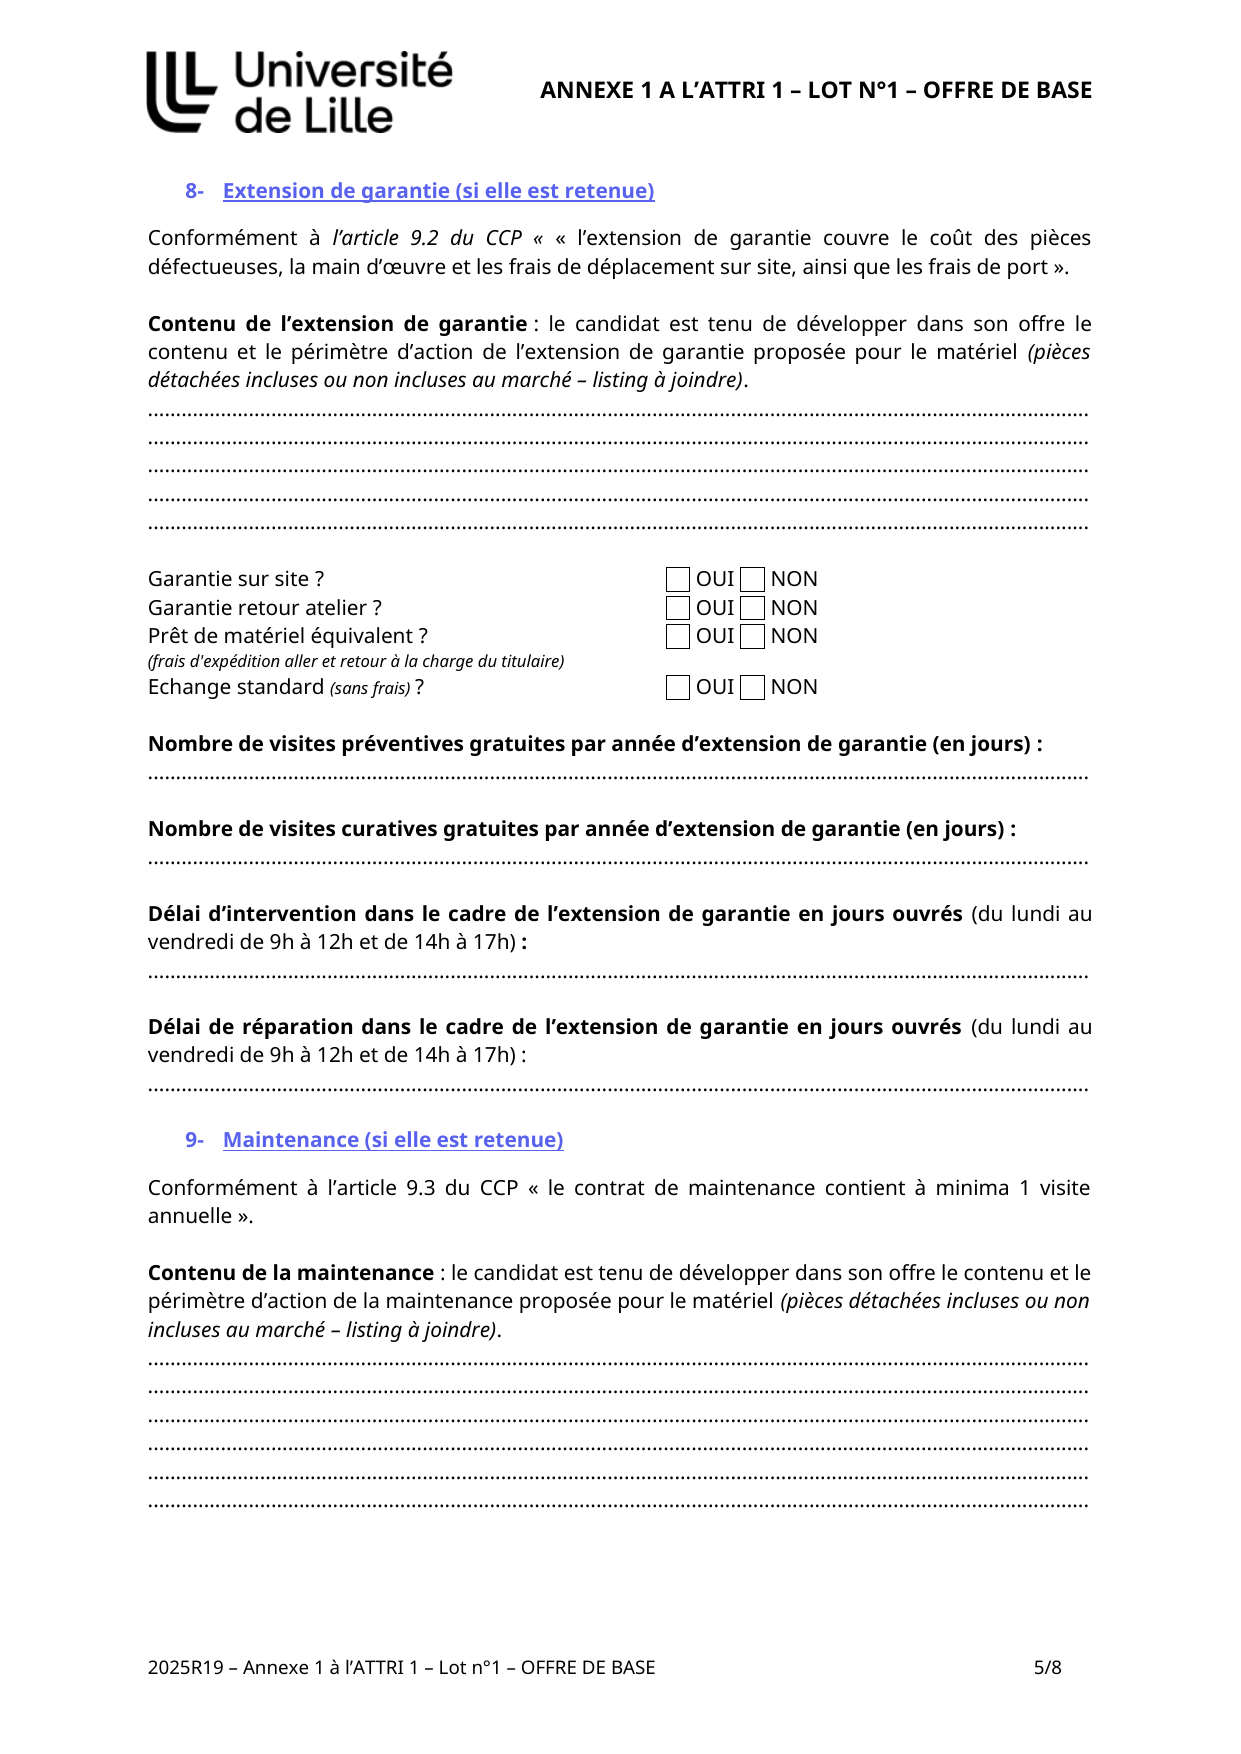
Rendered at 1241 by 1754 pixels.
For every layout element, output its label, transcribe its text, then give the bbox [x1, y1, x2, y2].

text Contenu de la maintenance : le candidat est tenu de développer dans son offre le contenu et le périmètre d’action de la maintenance proposée pour le matériel (pièces détachées incluses ou non incluses au marché – listing à joindre). [148, 1258, 1093, 1343]
picture [146, 51, 453, 133]
text (frais d'expédition aller et retour à la charge du titulaire) [148, 649, 1093, 672]
text Garantie sur site ? OUI NON [148, 564, 1093, 593]
list Maintenance (si elle est retenue) [185, 1126, 1093, 1154]
text Délai d’intervention dans le cadre de l’extension de garantie en jours ouvrés (du lundi au vendredi de 9h à 12h et de 14h à 17h) : [148, 899, 1093, 956]
text Garantie retour atelier ? OUI NON [148, 593, 1093, 621]
text Conformément à l’article 9.2 du CCP « « l’extension de garantie couvre le coût des pièces défectueuses, la main d’œuvre et les frais de déplacement sur site, ainsi que les frais de port ». [148, 223, 1093, 280]
list Extension de garantie (si elle est retenue) [185, 176, 1093, 204]
text Délai de réparation dans le cadre de l’extension de garantie en jours ouvrés (du lundi au vendredi de 9h à 12h et de 14h à 17h) : [148, 1012, 1093, 1069]
text Conformément à l’article 9.3 du CCP « le contrat de maintenance contient à minima 1 visite annuelle ». [148, 1173, 1093, 1230]
text Contenu de l’extension de garantie : le candidat est tenu de développer dans son offre le contenu et le périmètre d’action de l’extension de garantie proposée pour le matériel (pièces détachées incluses ou non incluses au marché – listing à joindre). [148, 309, 1093, 394]
text Prêt de matériel équivalent ? OUI NON [148, 621, 1093, 649]
text Nombre de visites préventives gratuites par année d’extension de garantie (en jours) : [148, 729, 1093, 757]
text Nombre de visites curatives gratuites par année d’extension de garantie (en jours) : [148, 814, 1093, 842]
text Echange standard (sans frais) ? OUI NON [148, 672, 1093, 701]
